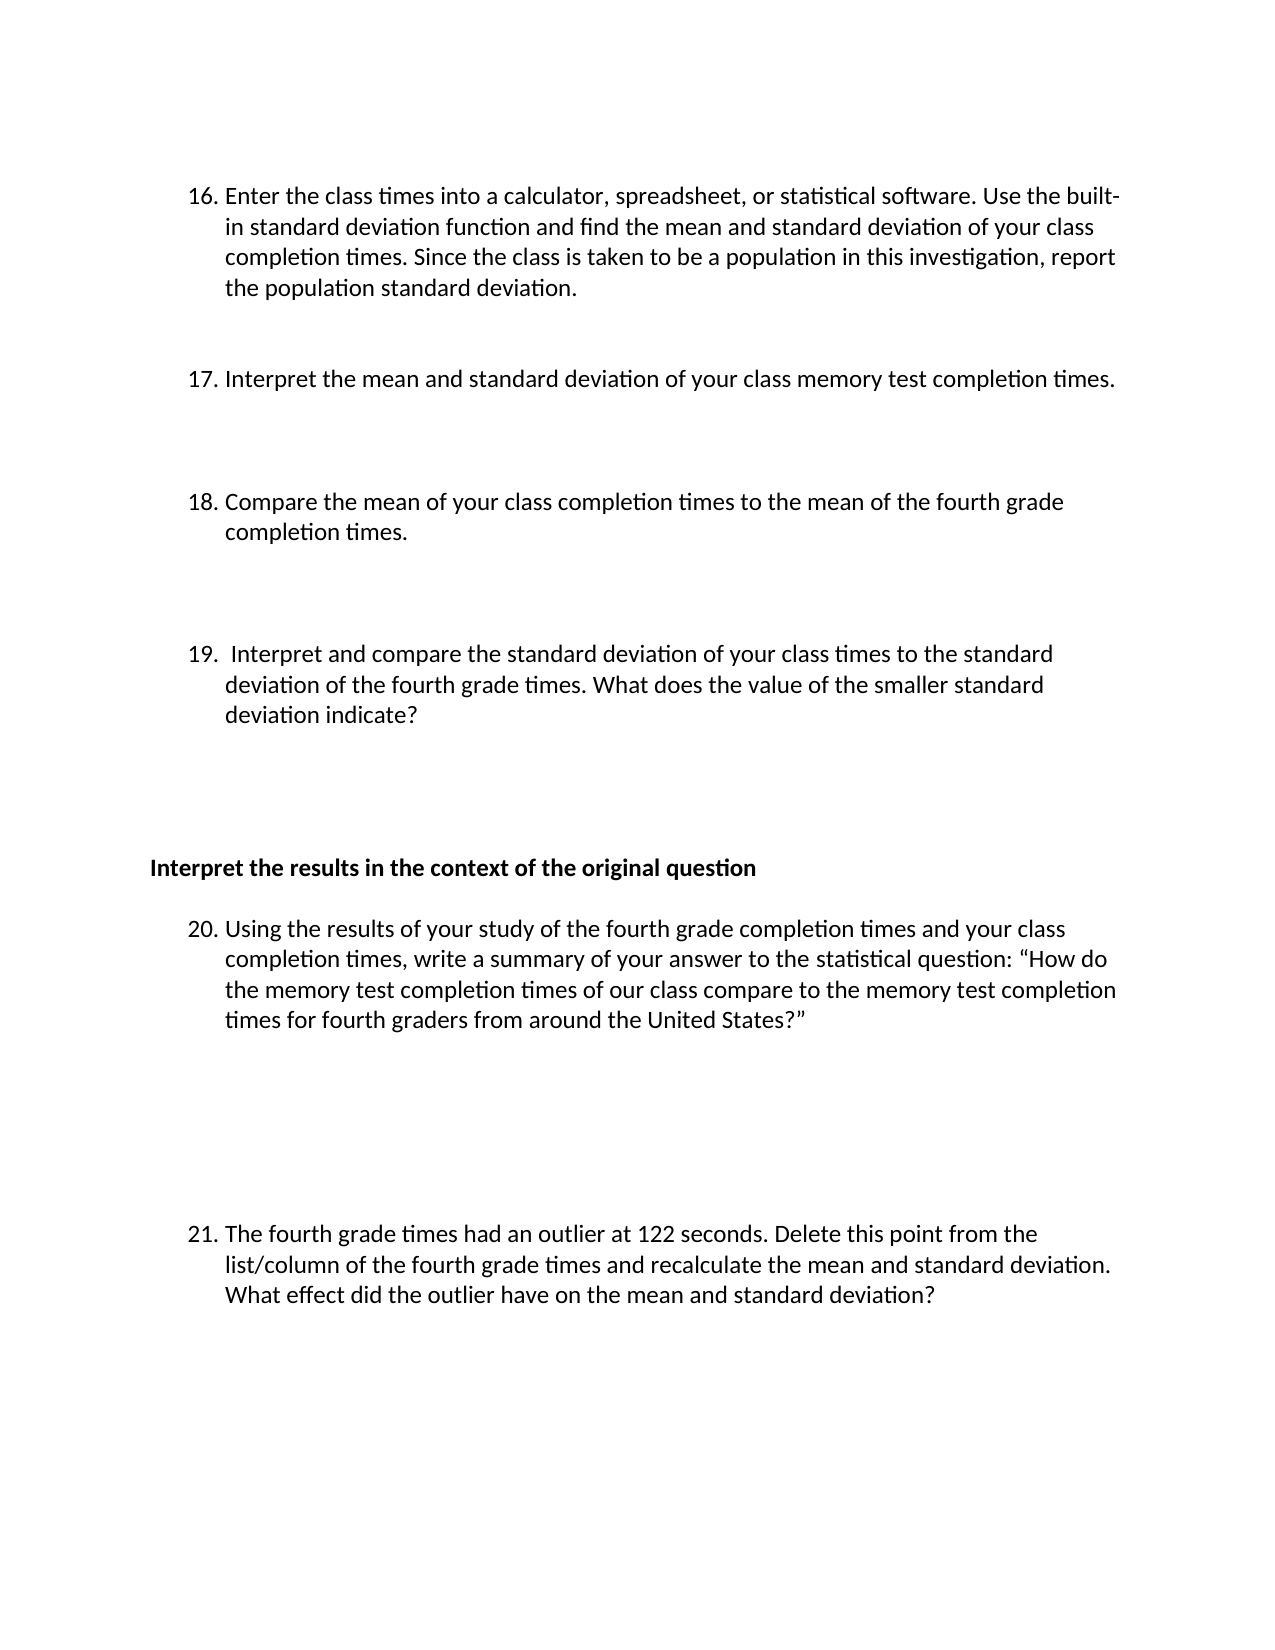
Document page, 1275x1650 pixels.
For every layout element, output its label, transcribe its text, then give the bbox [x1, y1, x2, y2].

list Interpret and compare the standard deviation of your class times to the standard deviation of the fourth grade times. What does the value of the smaller standard deviation indicate? [187, 638, 1125, 730]
list Interpret the mean and standard deviation of your class memory test completion times. [187, 364, 1125, 394]
text What effect did the outlier have on the mean and standard deviation? [225, 1279, 1125, 1310]
list The fourth grade times had an outlier at 122 seconds. Delete this point from the list/column of the fourth grade times and recalculate the mean and standard deviation. [187, 1218, 1125, 1279]
text Interpret the results in the context of the original question [150, 852, 1125, 882]
list Using the results of your study of the fourth grade completion times and your class completion times, write a summary of your answer to the statistical question: “How do the memory test completion times of our class compare to the memory test completion times for fourth graders from around the United States?” [187, 913, 1125, 1035]
list Enter the class times into a calculator, spreadsheet, or statistical software. Use the built-in standard deviation function and find the mean and standard deviation of your class completion times. Since the class is taken to be a population in this investigation, report the population standard deviation. [187, 181, 1125, 303]
list Compare the mean of your class completion times to the mean of the fourth grade completion times. [187, 486, 1125, 547]
